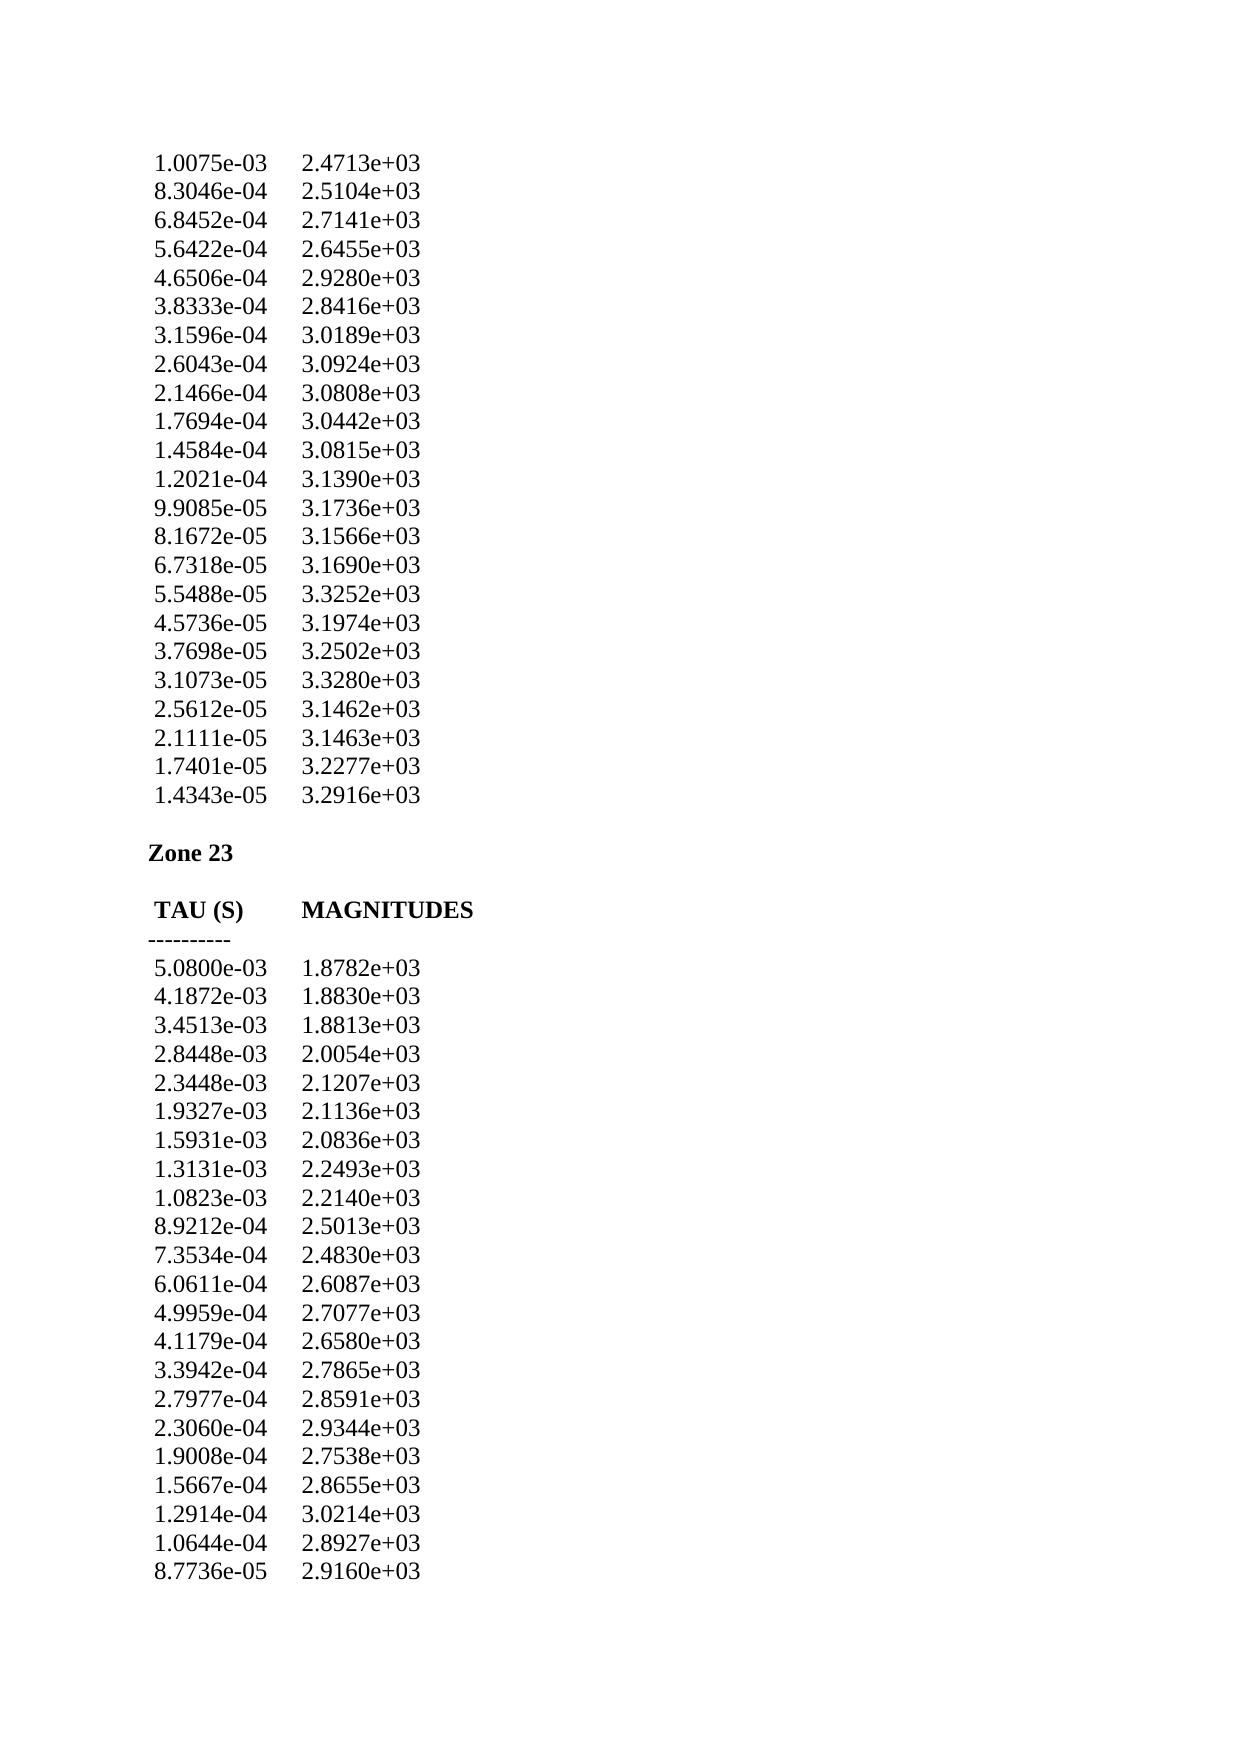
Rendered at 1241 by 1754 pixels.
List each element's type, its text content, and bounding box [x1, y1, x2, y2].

text 1.4584e-04 3.0815e+03 [148, 435, 1093, 464]
text 5.6422e-04 2.6455e+03 [148, 234, 1093, 263]
text 8.9212e-04 2.5013e+03 [148, 1211, 1093, 1240]
text 2.1111e-05 3.1463e+03 [148, 723, 1093, 751]
text 3.1596e-04 3.0189e+03 [148, 320, 1093, 349]
text 2.3060e-04 2.9344e+03 [148, 1413, 1093, 1441]
text 4.6506e-04 2.9280e+03 [148, 263, 1093, 291]
text 2.6043e-04 3.0924e+03 [148, 349, 1093, 378]
text 3.8333e-04 2.8416e+03 [148, 291, 1093, 320]
text 9.9085e-05 3.1736e+03 [148, 493, 1093, 521]
text 1.0823e-03 2.2140e+03 [148, 1183, 1093, 1211]
text 6.8452e-04 2.7141e+03 [148, 205, 1093, 234]
text 4.5736e-05 3.1974e+03 [148, 608, 1093, 636]
text 3.1073e-05 3.3280e+03 [148, 665, 1093, 694]
text 1.2914e-04 3.0214e+03 [148, 1499, 1093, 1528]
text 3.7698e-05 3.2502e+03 [148, 636, 1093, 665]
text 6.7318e-05 3.1690e+03 [148, 550, 1093, 579]
text 2.1466e-04 3.0808e+03 [148, 378, 1093, 406]
text 1.9327e-03 2.1136e+03 [148, 1096, 1093, 1125]
text 1.4343e-05 3.2916e+03 [148, 780, 1093, 809]
text 1.0644e-04 2.8927e+03 [148, 1528, 1093, 1556]
text ---------- [148, 924, 1093, 953]
text 8.1672e-05 3.1566e+03 [148, 521, 1093, 550]
text 1.5931e-03 2.0836e+03 [148, 1125, 1093, 1154]
text 1.9008e-04 2.7538e+03 [148, 1441, 1093, 1470]
text 3.3942e-04 2.7865e+03 [148, 1355, 1093, 1384]
text Zone 23 [148, 838, 1093, 866]
text 1.0075e-03 2.4713e+03 [148, 148, 1093, 176]
text 2.3448e-03 2.1207e+03 [148, 1068, 1093, 1096]
text 8.7736e-05 2.9160e+03 [148, 1556, 1093, 1585]
text 1.5667e-04 2.8655e+03 [148, 1470, 1093, 1499]
text 1.7694e-04 3.0442e+03 [148, 406, 1093, 435]
text 7.3534e-04 2.4830e+03 [148, 1240, 1093, 1269]
text 3.4513e-03 1.8813e+03 [148, 1010, 1093, 1039]
text 8.3046e-04 2.5104e+03 [148, 176, 1093, 205]
text 1.3131e-03 2.2493e+03 [148, 1154, 1093, 1183]
text 5.0800e-03 1.8782e+03 [148, 953, 1093, 981]
text 2.5612e-05 3.1462e+03 [148, 694, 1093, 723]
text TAU (S) MAGNITUDES [148, 895, 1093, 924]
text 4.9959e-04 2.7077e+03 [148, 1298, 1093, 1326]
text 6.0611e-04 2.6087e+03 [148, 1269, 1093, 1298]
text 1.7401e-05 3.2277e+03 [148, 751, 1093, 780]
text 4.1872e-03 1.8830e+03 [148, 981, 1093, 1010]
text 5.5488e-05 3.3252e+03 [148, 579, 1093, 608]
text 2.7977e-04 2.8591e+03 [148, 1384, 1093, 1413]
text 1.2021e-04 3.1390e+03 [148, 464, 1093, 493]
text 4.1179e-04 2.6580e+03 [148, 1326, 1093, 1355]
text 2.8448e-03 2.0054e+03 [148, 1039, 1093, 1068]
